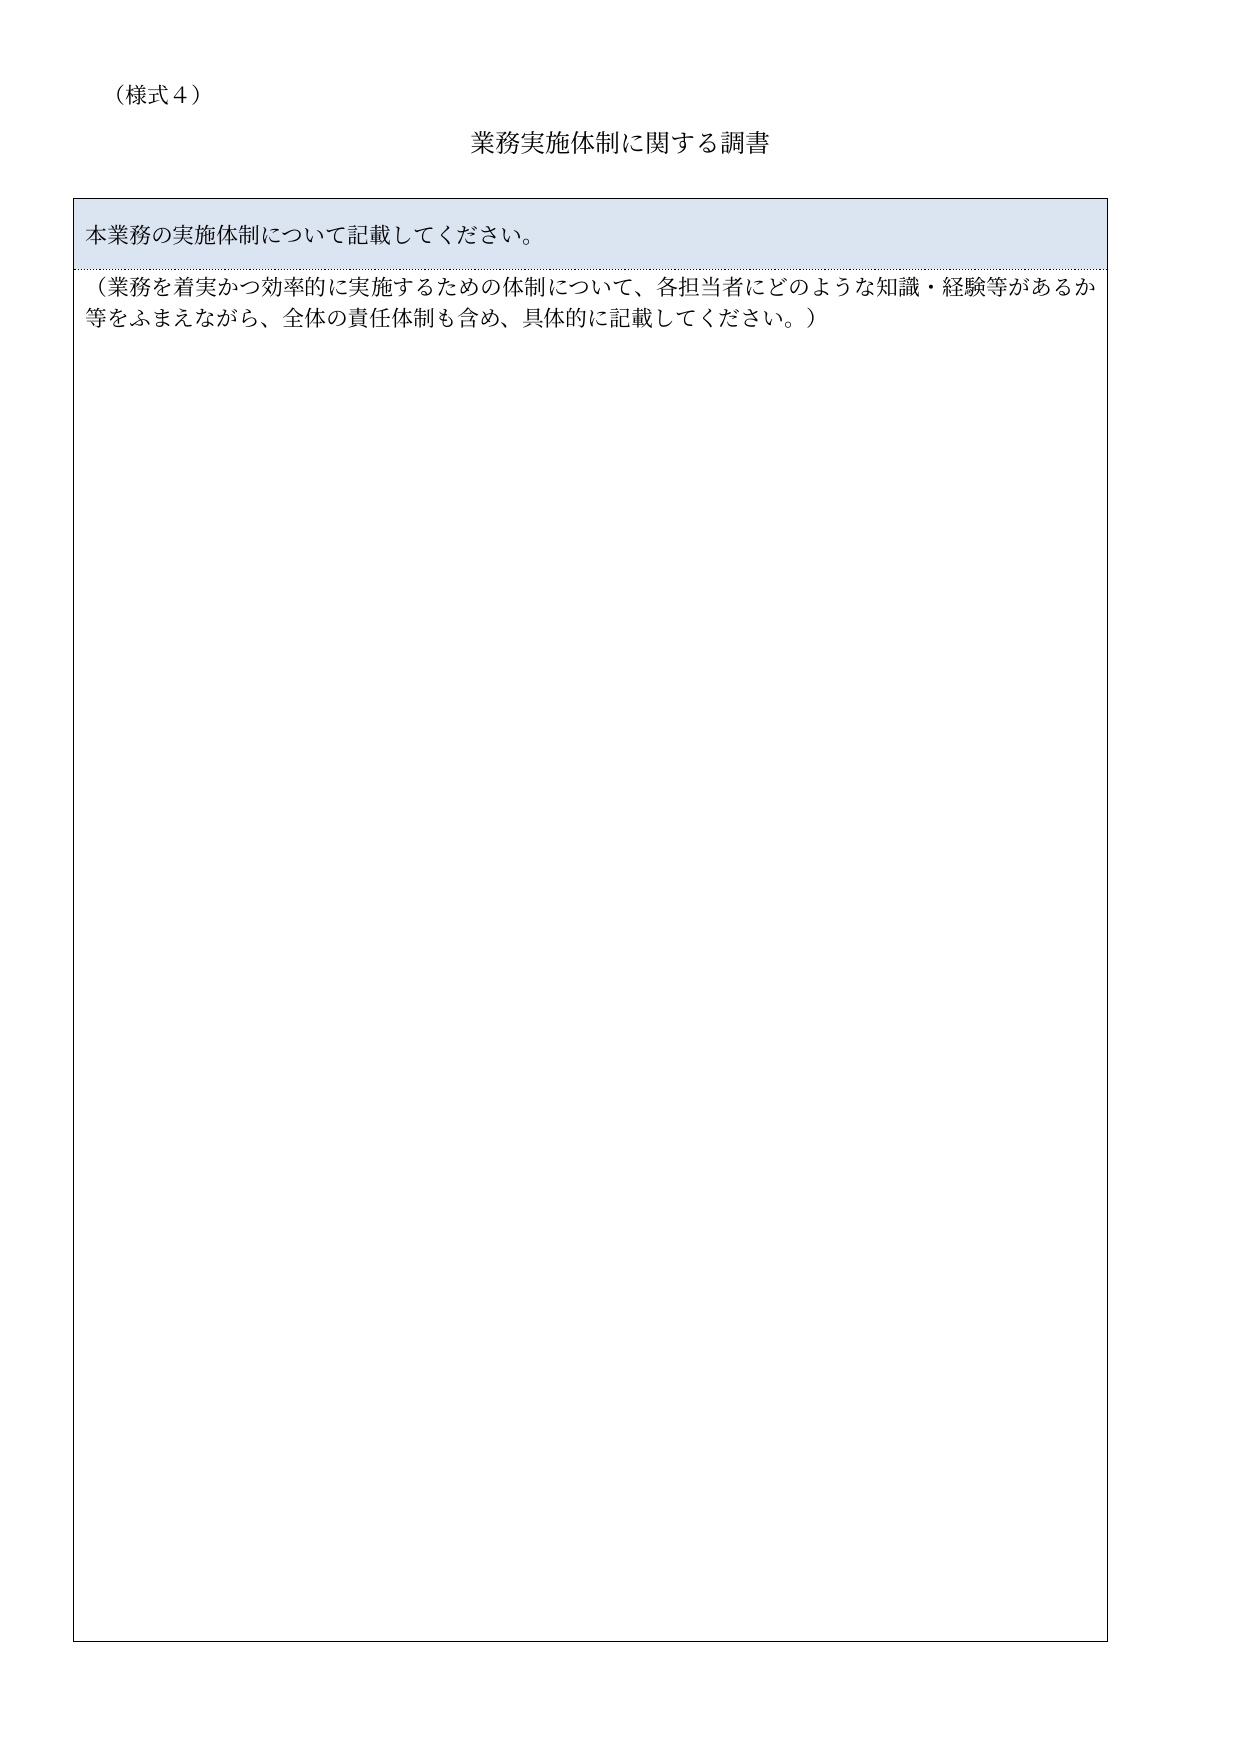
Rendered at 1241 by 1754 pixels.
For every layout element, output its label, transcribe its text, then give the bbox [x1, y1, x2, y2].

table_header 本業務の実施体制について記載してください。 [74, 199, 1107, 269]
table_cell （業務を着実かつ効率的に実施するための体制について、各担当者にどのような知識・経験等があるか等をふまえながら、全体の責任体制も含め、具体的に記載してください。） [74, 269, 1107, 1641]
text 業務実施体制に関する調書 [103, 109, 1137, 173]
text （様式４） [103, 78, 1137, 109]
